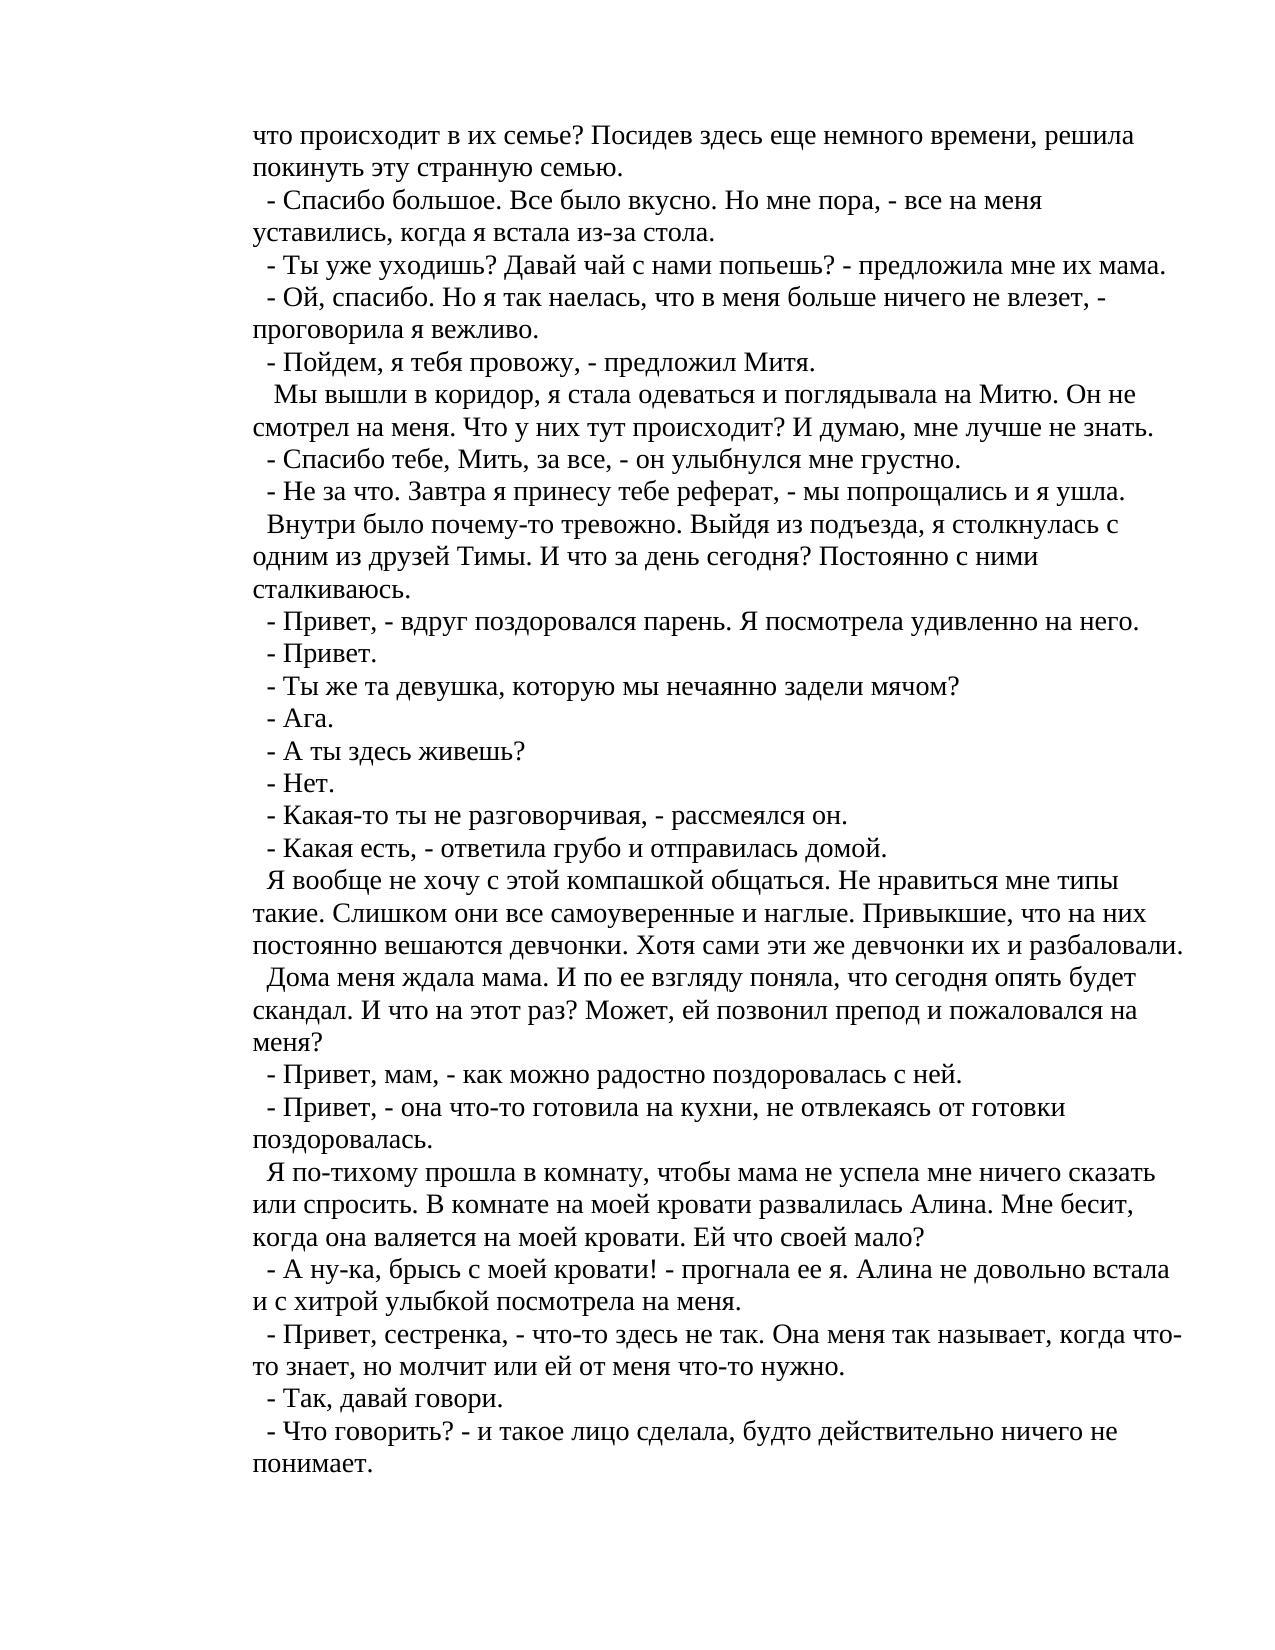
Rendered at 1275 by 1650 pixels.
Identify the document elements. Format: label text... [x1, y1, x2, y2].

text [252, 118, 1186, 183]
text Я по-тихому прошла в комнату, чтобы мама не успела мне ничего сказать или спросить. В комнате на моей кровати развалилась Алина. Мне бесит, когда она валяется на моей кровати. Ей что своей мало? [252, 1155, 1186, 1252]
text Я вообще не хочу с этой компашкой общаться. Не нравиться мне типы такие. Слишком они все самоуверенные и наглые. Привыкшие, что на них постоянно вешаются девчонки. Хотя сами эти же девчонки их и разбаловали. [252, 863, 1186, 960]
text - Ой, спасибо. Но я так наелась, что в меня больше ничего не влезет, - проговорила я вежливо. [252, 280, 1186, 345]
text - Какая есть, - ответила грубо и отправилась домой. [252, 831, 1186, 863]
text - Так, давай говори. [252, 1382, 1186, 1414]
text - Привет. [252, 636, 1186, 669]
text - Спасибо тебе, Мить, за все, - он улыбнулся мне грустно. [252, 442, 1186, 474]
text - Что говорить? - и такое лицо сделала, будто действительно ничего не понимает. [252, 1414, 1186, 1479]
text - Ты уже уходишь? Давай чай с нами попьешь? - предложила мне их мама. [252, 248, 1186, 280]
text - Ты же та девушка, которую мы нечаянно задели мячом? [252, 669, 1186, 701]
text - Привет, сестренка, - что-то здесь не так. Она меня так называет, когда что-то знает, но молчит или ей от меня что-то нужно. [252, 1317, 1186, 1382]
text - Пойдем, я тебя провожу, - предложил Митя. [252, 345, 1186, 377]
text - Не за что. Завтра я принесу тебе реферат, - мы попрощались и я ушла. [252, 474, 1186, 507]
text Дома меня ждала мама. И по ее взгляду поняла, что сегодня опять будет скандал. И что на этот раз? Может, ей позвонил препод и пожаловался на меня? [252, 960, 1186, 1058]
text Мы вышли в коридор, я стала одеваться и поглядывала на Митю. Он не смотрел на меня. Что у них тут происходит? И думаю, мне лучше не знать. [252, 377, 1186, 442]
text - Привет, мам, - как можно радостно поздоровалась с ней. [252, 1058, 1186, 1090]
text - Какая-то ты не разговорчивая, - рассмеялся он. [252, 798, 1186, 831]
text Внутри было почему-то тревожно. Выйдя из подъезда, я столкнулась с одним из друзей Тимы. И что за день сегодня? Постоянно с ними сталкиваюсь. [252, 507, 1186, 604]
text - Ага. [252, 701, 1186, 734]
text - А ты здесь живешь? [252, 734, 1186, 766]
text - Спасибо большое. Все было вкусно. Но мне пора, - все на меня уставились, когда я встала из-за стола. [252, 183, 1186, 248]
text - Привет, - вдруг поздоровался парень. Я посмотрела удивленно на него. [252, 604, 1186, 636]
text - Привет, - она что-то готовила на кухни, не отвлекаясь от готовки поздоровалась. [252, 1090, 1186, 1155]
text - Нет. [252, 766, 1186, 798]
text - А ну-ка, брысь с моей кровати! - прогнала ее я. Алина не довольно встала и с хитрой улыбкой посмотрела на меня. [252, 1252, 1186, 1317]
